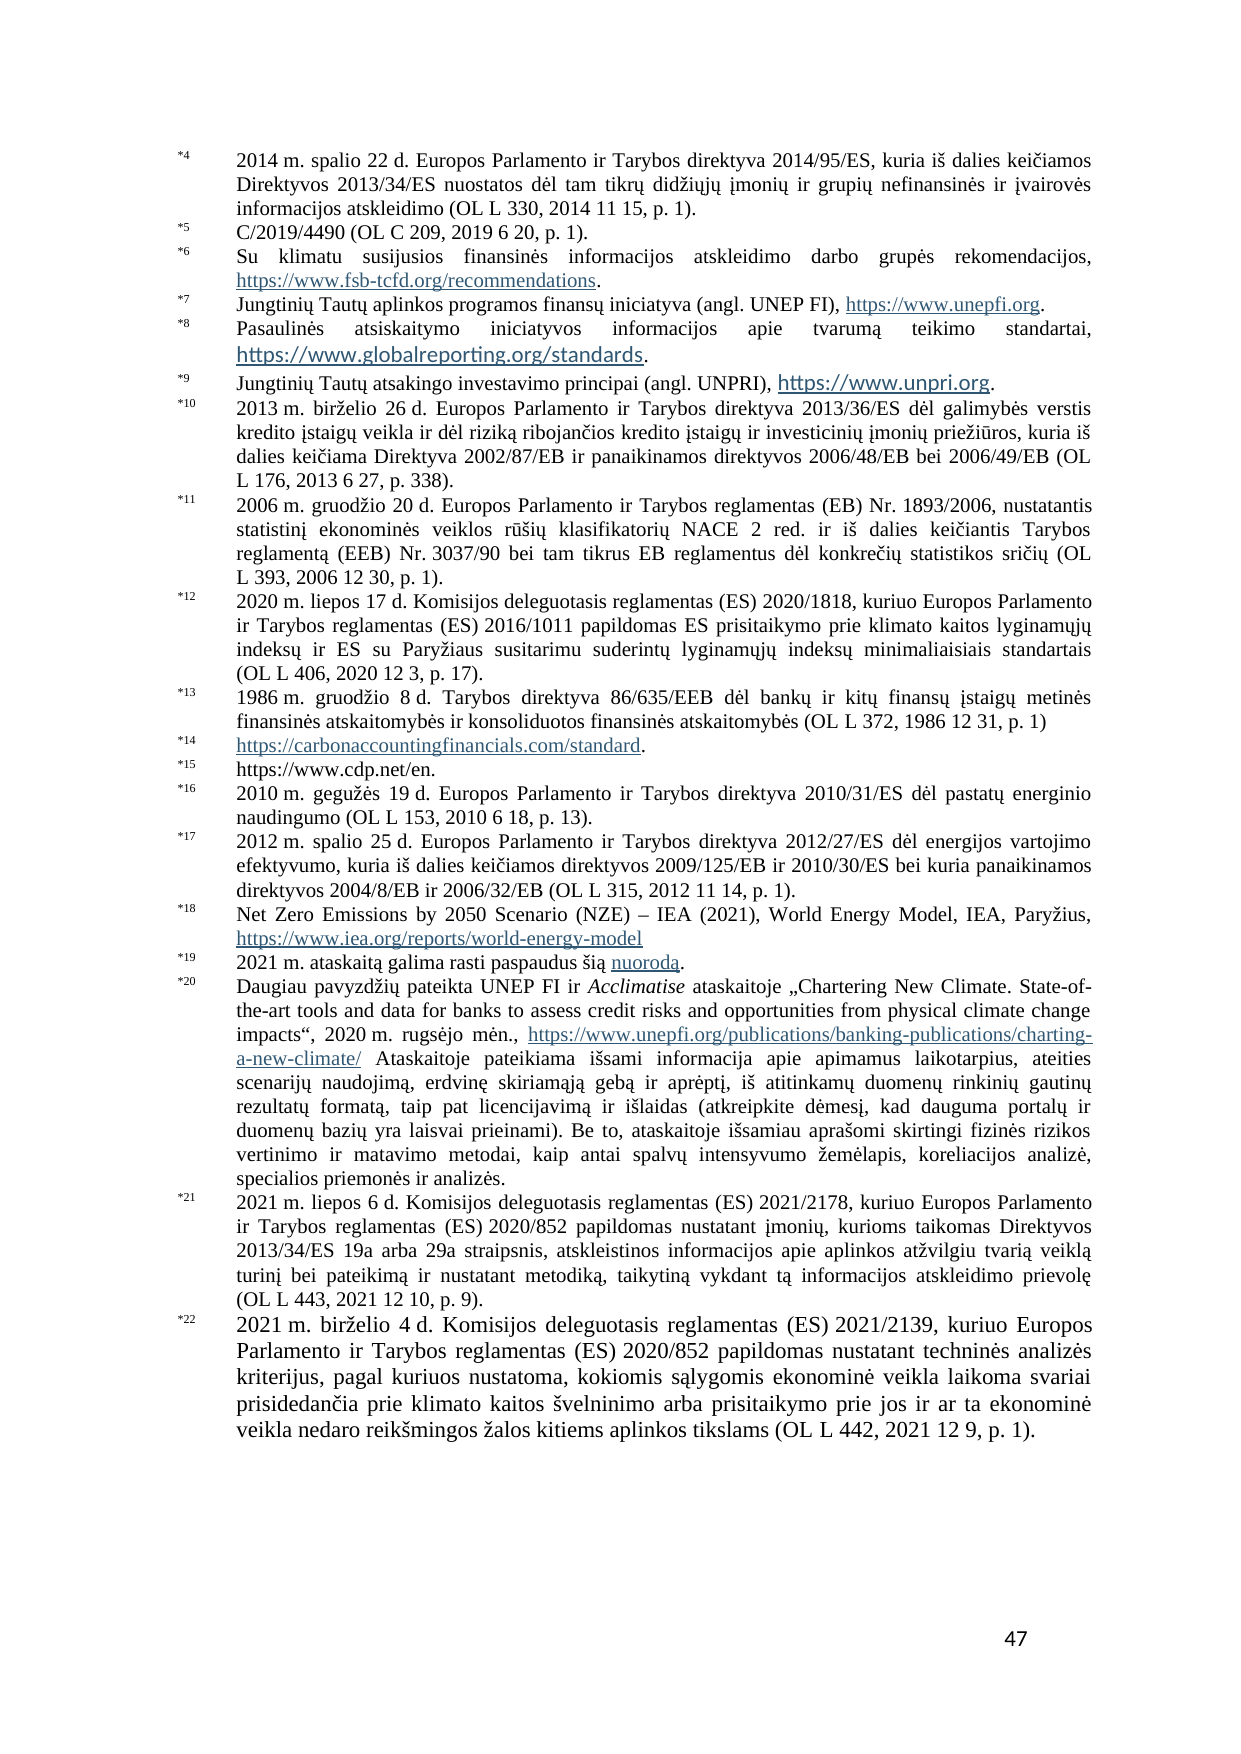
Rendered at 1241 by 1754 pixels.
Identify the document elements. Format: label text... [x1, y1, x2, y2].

text *19 2021 m. ataskaitą galima rasti paspaudus šią nuorodą. [177, 950, 1092, 974]
text *9 Jungtinių Tautų atsakingo investavimo principai (angl. UNPRI), https://www.unpri.org. [177, 368, 1092, 396]
text *20 Daugiau pavyzdžių pateikta UNEP FI ir Acclimatise ataskaitoje „Chartering New Climate. State-of-the-art tools and data for banks to assess credit risks and opportunities from physical climate change impacts“, 2020 m. rugsėjo mėn., https://www.unepfi.org/publications/banking-publications/charting-a-new-climate/ Ataskaitoje pateikiama išsami informacija apie apimamus laikotarpius, ateities scenarijų naudojimą, erdvinę skiriamąją gebą ir aprėptį, iš atitinkamų duomenų rinkinių gautinų rezultatų formatą, taip pat licencijavimą ir išlaidas (atkreipkite dėmesį, kad dauguma portalų ir duomenų bazių yra laisvai prieinami). Be to, ataskaitoje išsamiau aprašomi skirtingi fizinės rizikos vertinimo ir matavimo metodai, kaip antai spalvų intensyvumo žemėlapis, koreliacijos analizė, specialios priemonės ir analizės. [177, 974, 1092, 1190]
text *11 2006 m. gruodžio 20 d. Europos Parlamento ir Tarybos reglamentas (EB) Nr. 1893/2006, nustatantis statistinį ekonominės veiklos rūšių klasifikatorių NACE 2 red. ir iš dalies keičiantis Tarybos reglamentą (EEB) Nr. 3037/90 bei tam tikrus EB reglamentus dėl konkrečių statistikos sričių (OL L 393, 2006 12 30, p. 1). [177, 492, 1092, 589]
text *17 2012 m. spalio 25 d. Europos Parlamento ir Tarybos direktyva 2012/27/ES dėl energijos vartojimo efektyvumo, kuria iš dalies keičiamos direktyvos 2009/125/EB ir 2010/30/ES bei kuria panaikinamos direktyvos 2004/8/EB ir 2006/32/EB (OL L 315, 2012 11 14, p. 1). [177, 829, 1092, 902]
text *10 2013 m. birželio 26 d. Europos Parlamento ir Tarybos direktyva 2013/36/ES dėl galimybės verstis kredito įstaigų veikla ir dėl riziką ribojančios kredito įstaigų ir investicinių įmonių priežiūros, kuria iš dalies keičiama Direktyva 2002/87/EB ir panaikinamos direktyvos 2006/48/EB bei 2006/49/EB (OL L 176, 2013 6 27, p. 338). [177, 396, 1092, 492]
text *13 1986 m. gruodžio 8 d. Tarybos direktyva 86/635/EEB dėl bankų ir kitų finansų įstaigų metinės finansinės atskaitomybės ir konsoliduotos finansinės atskaitomybės (OL L 372, 1986 12 31, p. 1) [177, 685, 1092, 733]
text *5 C/2019/4490 (OL C 209, 2019 6 20, p. 1). [177, 220, 1092, 244]
text *15 https://www.cdp.net/en. [177, 757, 1092, 781]
text *8 Pasaulinės atsiskaitymo iniciatyvos informacijos apie tvarumą teikimo standartai, https://www.globalreporting.org/standards. [177, 316, 1092, 368]
text *6 Su klimatu susijusios finansinės informacijos atskleidimo darbo grupės rekomendacijos, https://www.fsb-tcfd.org/recommendations. [177, 244, 1092, 292]
text *22 2021 m. birželio 4 d. Komisijos deleguotasis reglamentas (ES) 2021/2139, kuriuo Europos Parlamento ir Tarybos reglamentas (ES) 2020/852 papildomas nustatant techninės analizės kriterijus, pagal kuriuos nustatoma, kokiomis sąlygomis ekonominė veikla laikoma svariai prisidedančia prie klimato kaitos švelninimo arba prisitaikymo prie jos ir ar ta ekonominė veikla nedaro reikšmingos žalos kitiems aplinkos tikslams (OL L 442, 2021 12 9, p. 1). [177, 1311, 1092, 1442]
text *14 https://carbonaccountingfinancials.com/standard. [177, 733, 1092, 757]
text *18 Net Zero Emissions by 2050 Scenario (NZE) – IEA (2021), World Energy Model, IEA, Paryžius, https://www.iea.org/reports/world-energy-model [177, 902, 1092, 950]
text *4 2014 m. spalio 22 d. Europos Parlamento ir Tarybos direktyva 2014/95/ES, kuria iš dalies keičiamos Direktyvos 2013/34/ES nuostatos dėl tam tikrų didžiųjų įmonių ir grupių nefinansinės ir įvairovės informacijos atskleidimo (OL L 330, 2014 11 15, p. 1). [177, 148, 1092, 220]
text *12 2020 m. liepos 17 d. Komisijos deleguotasis reglamentas (ES) 2020/1818, kuriuo Europos Parlamento ir Tarybos reglamentas (ES) 2016/1011 papildomas ES prisitaikymo prie klimato kaitos lyginamųjų indeksų ir ES su Paryžiaus susitarimu suderintų lyginamųjų indeksų minimaliaisiais standartais (OL L 406, 2020 12 3, p. 17). [177, 589, 1092, 685]
text *16 2010 m. gegužės 19 d. Europos Parlamento ir Tarybos direktyva 2010/31/ES dėl pastatų energinio naudingumo (OL L 153, 2010 6 18, p. 13). [177, 781, 1092, 829]
text *21 2021 m. liepos 6 d. Komisijos deleguotasis reglamentas (ES) 2021/2178, kuriuo Europos Parlamento ir Tarybos reglamentas (ES) 2020/852 papildomas nustatant įmonių, kurioms taikomas Direktyvos 2013/34/ES 19a arba 29a straipsnis, atskleistinos informacijos apie aplinkos atžvilgiu tvarią veiklą turinį bei pateikimą ir nustatant metodiką, taikytiną vykdant tą informacijos atskleidimo prievolę (OL L 443, 2021 12 10, p. 9). [177, 1190, 1092, 1311]
text *7 Jungtinių Tautų aplinkos programos finansų iniciatyva (angl. UNEP FI), https://www.unepfi.org. [177, 292, 1092, 316]
